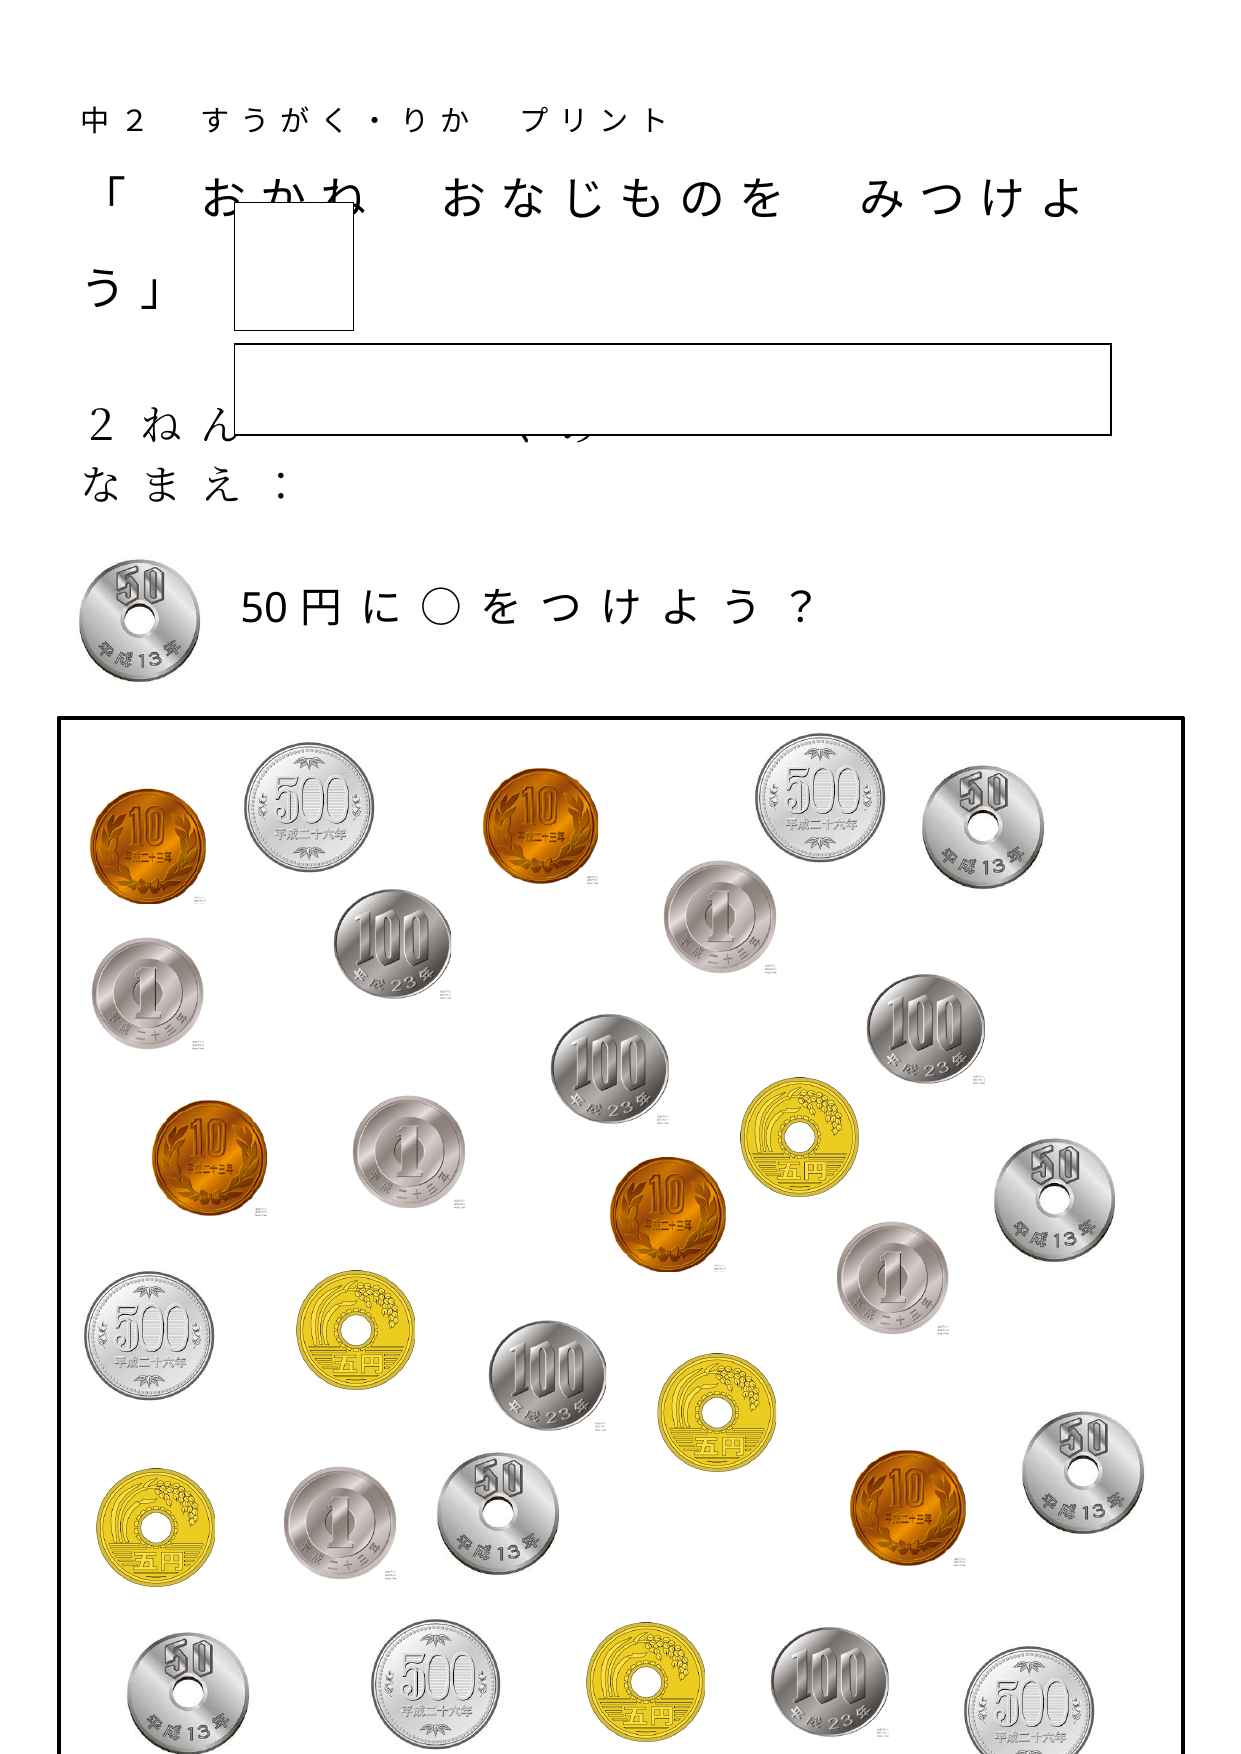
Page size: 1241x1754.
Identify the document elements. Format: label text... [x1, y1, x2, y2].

picture [123, 1629, 252, 1754]
picture [351, 1094, 465, 1210]
text なまえ： [80, 453, 1160, 513]
text 中２ すうがく・りか プリント [80, 89, 1160, 149]
picture [369, 1618, 502, 1751]
picture [332, 889, 452, 1000]
picture [848, 1450, 966, 1566]
picture [550, 1013, 669, 1124]
text 50円に○をつけよう？ [203, 574, 1160, 634]
picture [990, 1135, 1118, 1264]
picture [740, 1077, 859, 1197]
text 「 おかね おなじものを みつけよう」 [80, 149, 1160, 331]
picture [433, 1449, 562, 1577]
picture [608, 1157, 726, 1272]
picture [282, 1465, 397, 1581]
text ２ねん くみ [80, 392, 1160, 453]
picture [82, 1269, 216, 1402]
picture [770, 1626, 889, 1737]
picture [657, 1353, 777, 1472]
picture [75, 556, 203, 684]
picture [88, 788, 206, 904]
picture [918, 762, 1047, 891]
picture [586, 1622, 705, 1742]
picture [487, 1320, 607, 1431]
picture [150, 1100, 267, 1216]
picture [866, 974, 985, 1085]
picture [296, 1270, 415, 1390]
picture [1018, 1408, 1147, 1536]
picture [835, 1220, 949, 1336]
picture [962, 1644, 1096, 1754]
picture [481, 768, 599, 884]
picture [242, 740, 376, 874]
picture [90, 936, 204, 1051]
picture [96, 1468, 215, 1587]
picture [662, 731, 887, 975]
